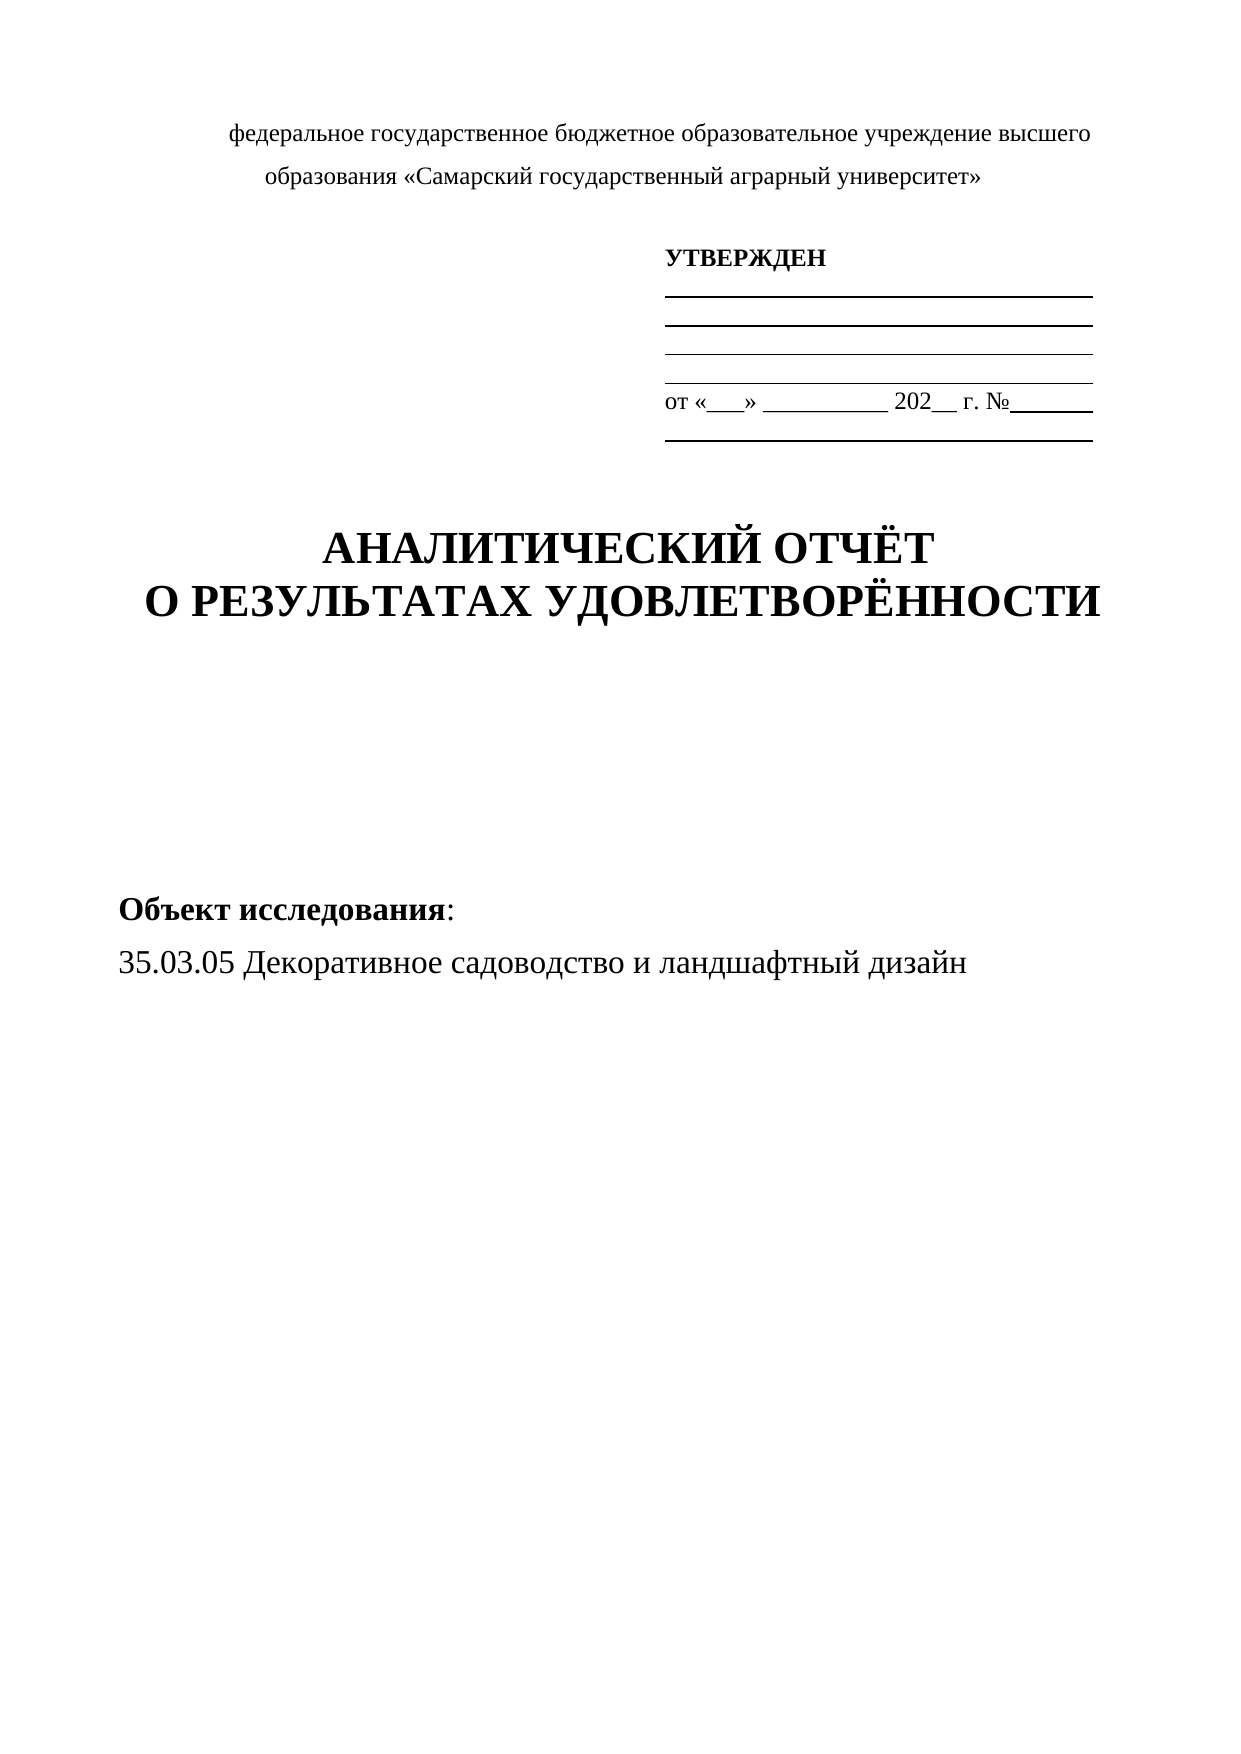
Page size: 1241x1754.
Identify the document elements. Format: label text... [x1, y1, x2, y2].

text федеральное государственное бюджетное образовательное учреждение высшего образования «Самарский государственный аграрный университет» [124, 118, 1122, 190]
text УТВЕРЖДЕН [591, 243, 1122, 271]
text 35.03.05 Декоративное садоводство и ландшафтный дизайн [118, 942, 1122, 981]
text АНАЛИТИЧЕСКИЙ ОТЧЁТ [124, 521, 1122, 573]
text Объект исследования: [118, 889, 1122, 928]
text О РЕЗУЛЬТАТАХ УДОВЛЕТВОРЁННОСТИ [124, 573, 1122, 626]
text от «___» __________ 202__ г. № [591, 386, 1122, 415]
